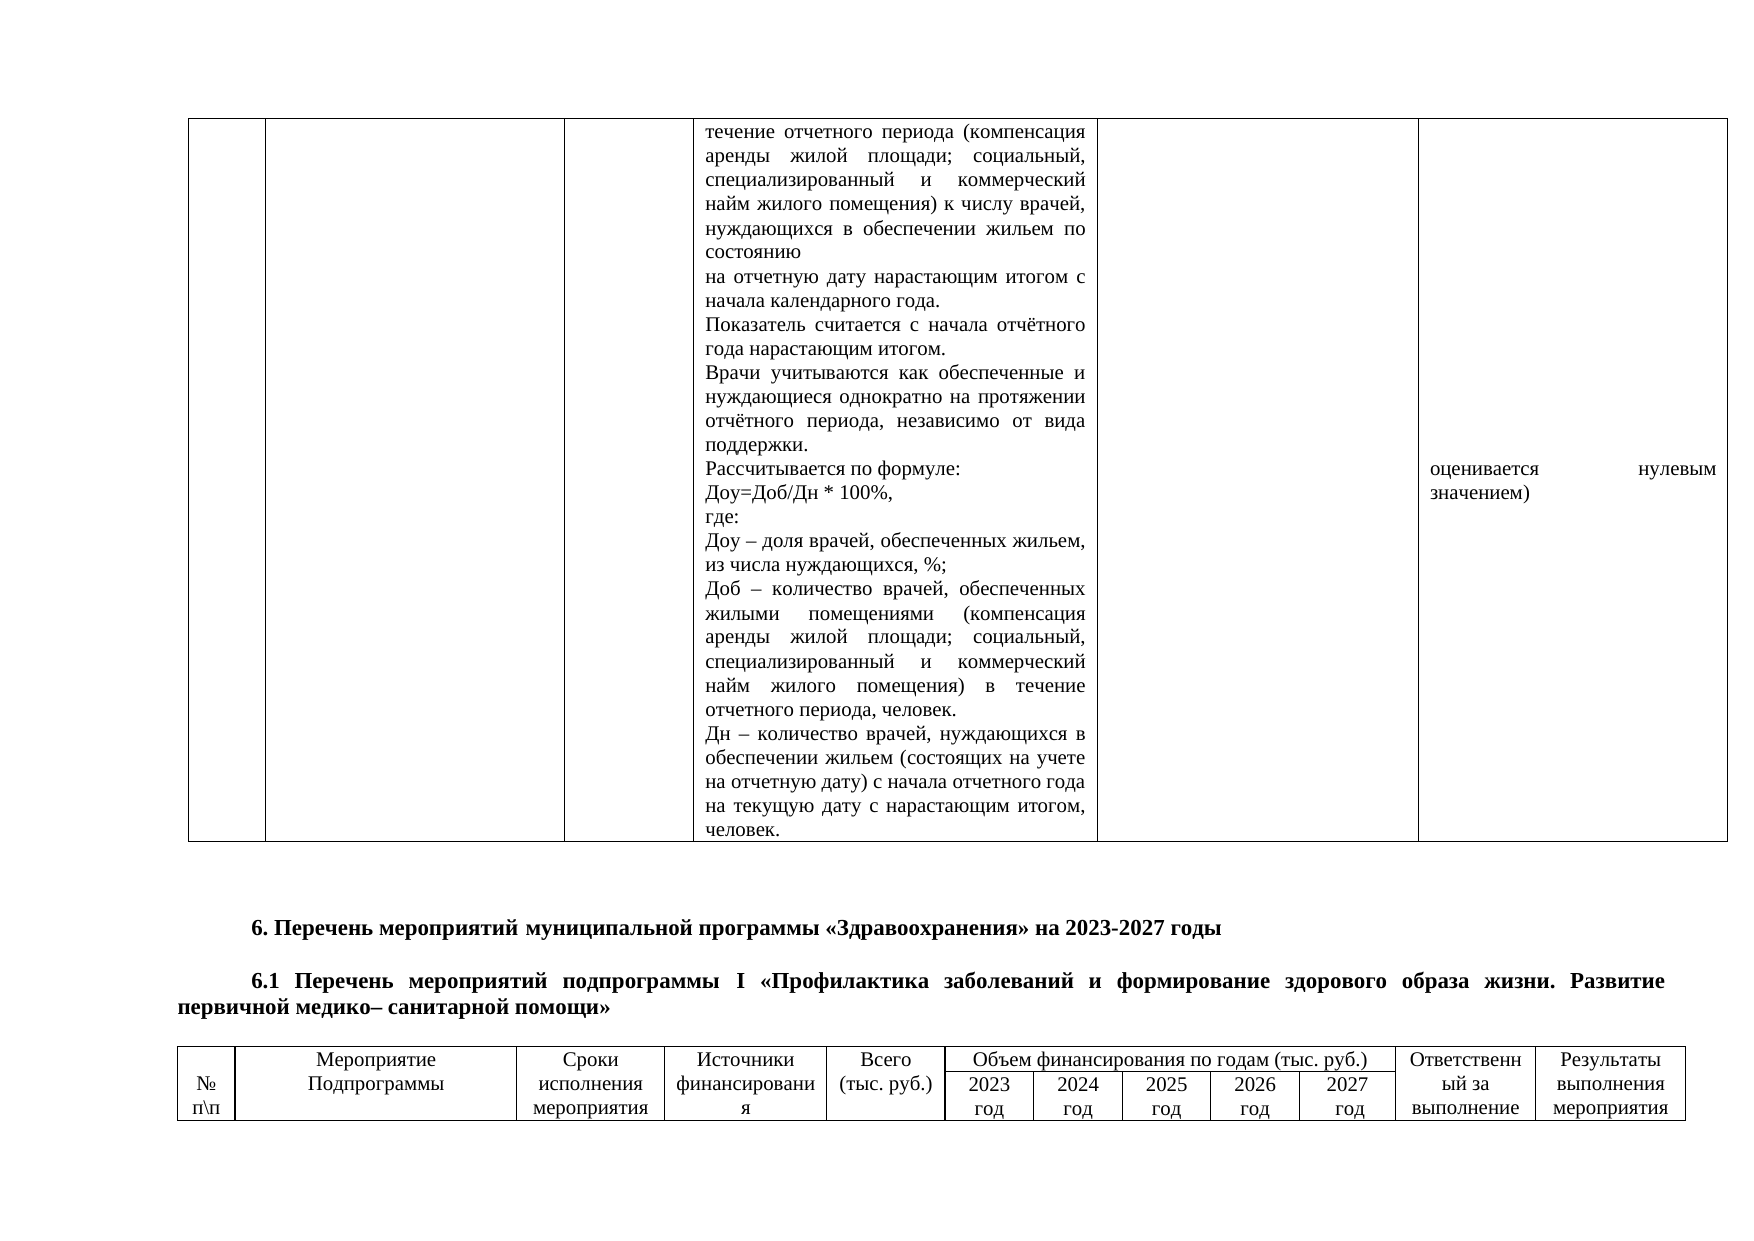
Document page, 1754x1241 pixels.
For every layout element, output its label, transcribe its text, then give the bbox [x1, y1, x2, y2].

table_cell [1098, 119, 1418, 841]
table_cell 2024 год [1034, 1072, 1122, 1120]
table_cell 1 [189, 119, 265, 841]
table_header Источники финансирования [665, 1047, 826, 1120]
table_header Результаты выполнения мероприятия Подпрограммы [1536, 1047, 1685, 1120]
table_header Всего (тыс. руб.) [827, 1047, 944, 1120]
table_header Сроки исполнения мероприятия [517, 1047, 664, 1120]
table_header Объем финансирования по годам (тыс. руб.) [946, 1047, 1395, 1071]
table_cell % [565, 119, 693, 841]
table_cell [1419, 119, 1727, 841]
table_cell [266, 119, 564, 841]
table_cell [694, 119, 1097, 841]
table_cell 2025 год [1123, 1072, 1210, 1120]
text 6.1 Перечень мероприятий подпрограммы I «Профилактика заболеваний и формирование здорового образа жизни. Развитие первичной медико– санитарной помощи» [177, 967, 1665, 1020]
table_header Ответственный за выполнение мероприятия Подпрограммы [1396, 1047, 1535, 1120]
table_header Мероприятие Подпрограммы [236, 1047, 516, 1120]
text 6. Перечень мероприятий муниципальной программы «Здравоохранения» на 2023-2027 годы [177, 914, 1665, 941]
table_cell 2023 год [946, 1072, 1033, 1120]
table_cell 2027 год [1300, 1072, 1395, 1120]
table_header № п\п [178, 1047, 234, 1120]
table_cell 2026 год [1211, 1072, 1299, 1120]
